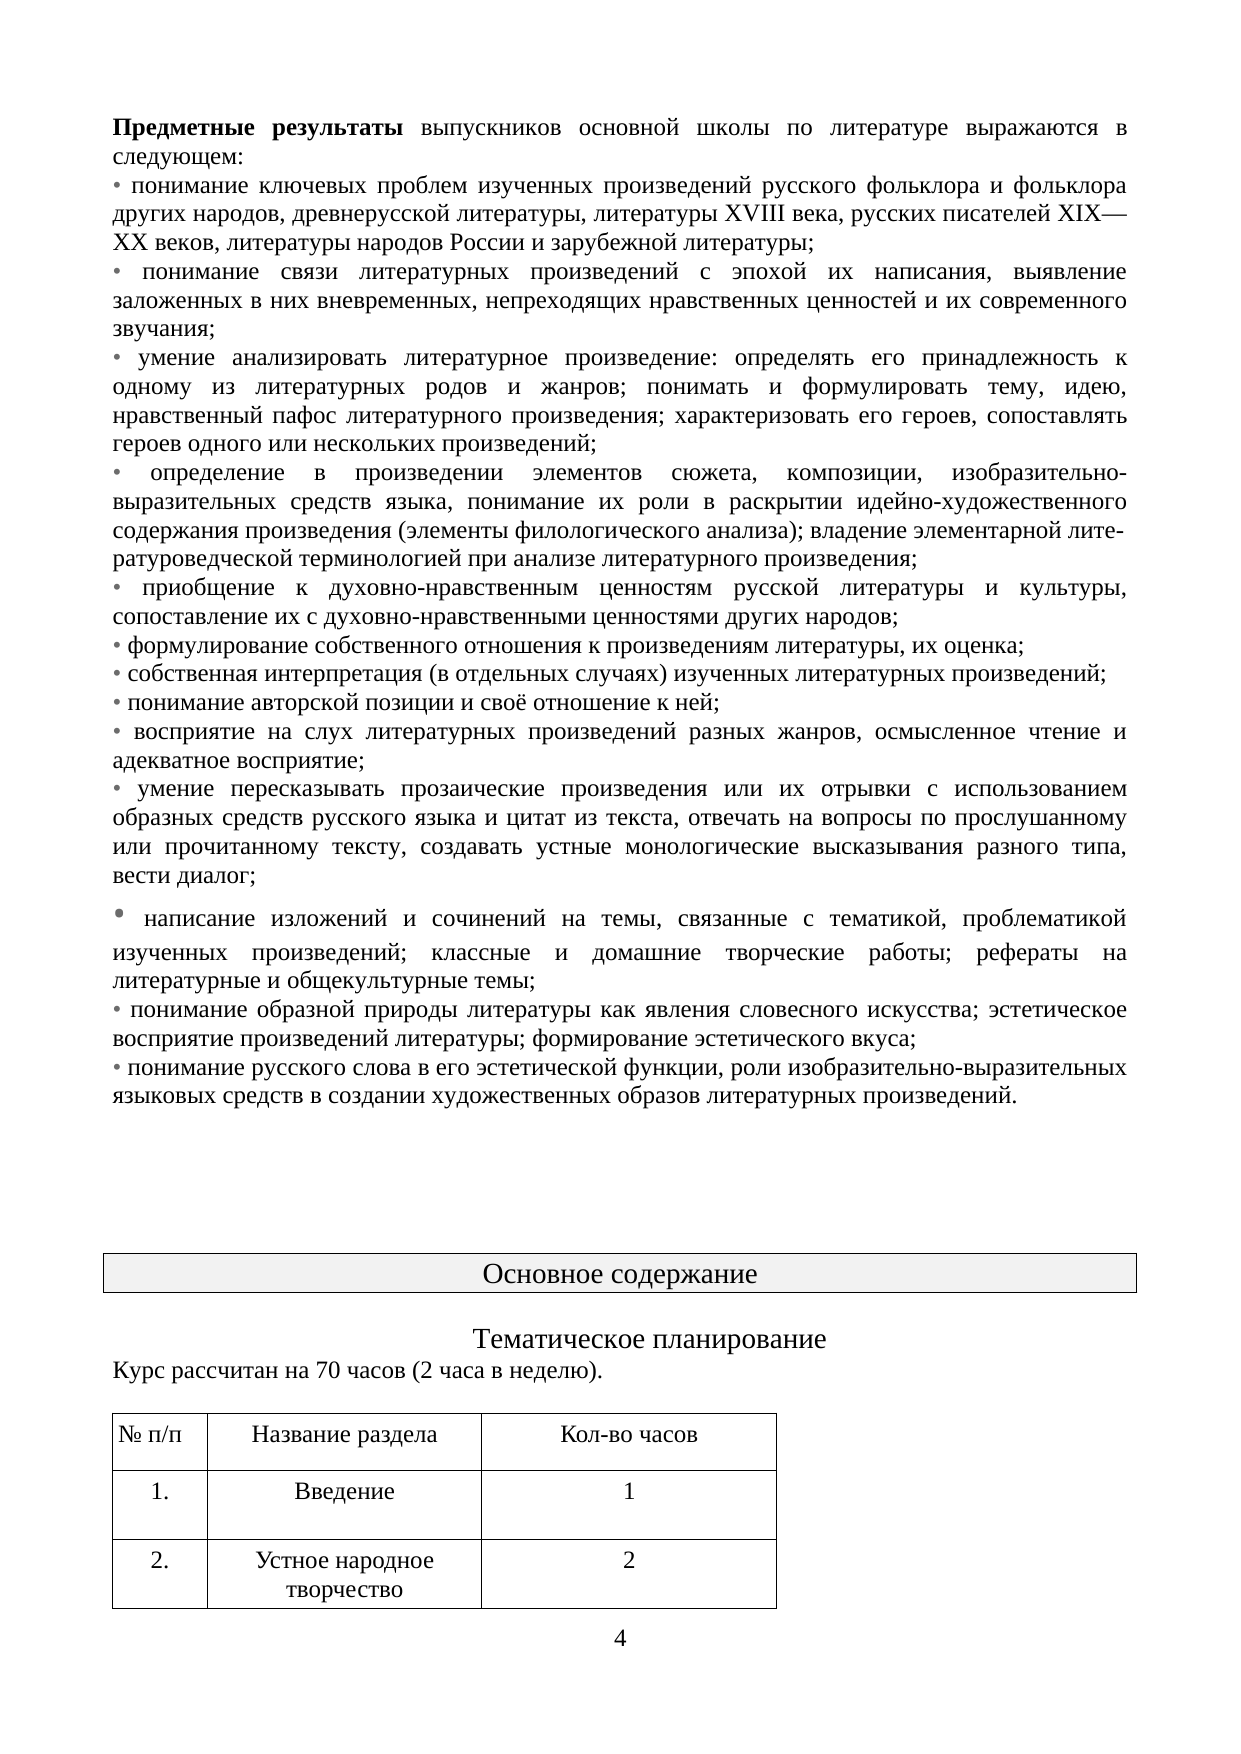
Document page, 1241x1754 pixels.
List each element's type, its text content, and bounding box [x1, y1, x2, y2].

text • понимание авторской позиции и своё отношение к ней; [112, 687, 1128, 716]
text Тематическое планирование [112, 1321, 1128, 1355]
table_cell Введение [208, 1471, 481, 1539]
text • понимание русского слова в его эстетической функции, роли изобразительно-выразительных языковых средств в создании художественных образов литературных произведений. [112, 1052, 1128, 1109]
text • умение пересказывать прозаические произведения или их отрывки с использованием образных средств русского языка и цитат из текста, отвечать на вопросы по прослушанному или прочитанному тексту, создавать устные монологические высказывания разного типа, вести диалог; [112, 773, 1128, 888]
text • понимание ключевых проблем изученных произведений русского фольклора и фольклора других народов, древнерусской литературы, литературы XVIII века, русских писателей XIX—XX веков, литературы народов России и зарубежной литературы; [112, 170, 1128, 256]
text Основное содержание [104, 1254, 1136, 1292]
text • собственная интерпретация (в отдельных случаях) изученных литературных произведений; [112, 658, 1128, 687]
text Курс рассчитан на 70 часов (2 часа в неделю). [112, 1355, 1128, 1384]
table_header № п/п [113, 1414, 207, 1470]
table_cell Устное народное творчество [208, 1540, 481, 1608]
text • определение в произведении элементов сюжета, композиции, изобразительно-выразительных средств языка, понимание их роли в раскрытии идейно-художественного содержания произведения (элементы филологического анализа); владение элементарной лите- [112, 457, 1128, 543]
text • приобщение к духовно-нравственным ценностям русской литературы и культуры, сопоставление их с духовно-нравственными ценностями других народов; [112, 572, 1128, 630]
table_header Кол-во часов [482, 1414, 776, 1470]
text • написание изложений и сочинений на темы, связанные с тематикой, проблематикой изученных произведений; классные и домашние творческие работы; рефераты на литературные и общекультурные темы; [112, 888, 1128, 994]
text • формулирование собственного отношения к произведениям литературы, их оценка; [112, 630, 1128, 658]
text • понимание связи литературных произведений с эпохой их написания, выявление заложенных в них вневременных, непреходящих нравственных ценностей и их современного звучания; [112, 256, 1128, 342]
text • понимание образной природы литературы как явления словесного искусства; эстетическое восприятие произведений литературы; формирование эстетического вкуса; [112, 994, 1128, 1052]
table_header Название раздела [208, 1414, 481, 1470]
text • умение анализировать литературное произведение: определять его принадлежность к одному из литературных родов и жанров; понимать и формулировать тему, идею, нравственный пафос литературного произведения; характеризовать его героев, сопоставлять героев одного или нескольких произведений; [112, 342, 1128, 457]
text ратуроведческой терминологией при анализе литературного произведения; [112, 543, 1128, 572]
table_cell 2. [113, 1540, 207, 1608]
text • восприятие на слух литературных произведений разных жанров, осмысленное чтение и адекватное восприятие; [112, 716, 1128, 773]
text Предметные результаты выпускников основной школы по литературе выражаются в следующем: [112, 112, 1128, 170]
table_cell 1. [113, 1471, 207, 1539]
table_cell 1 [482, 1471, 776, 1539]
table_cell 2 [482, 1540, 776, 1608]
